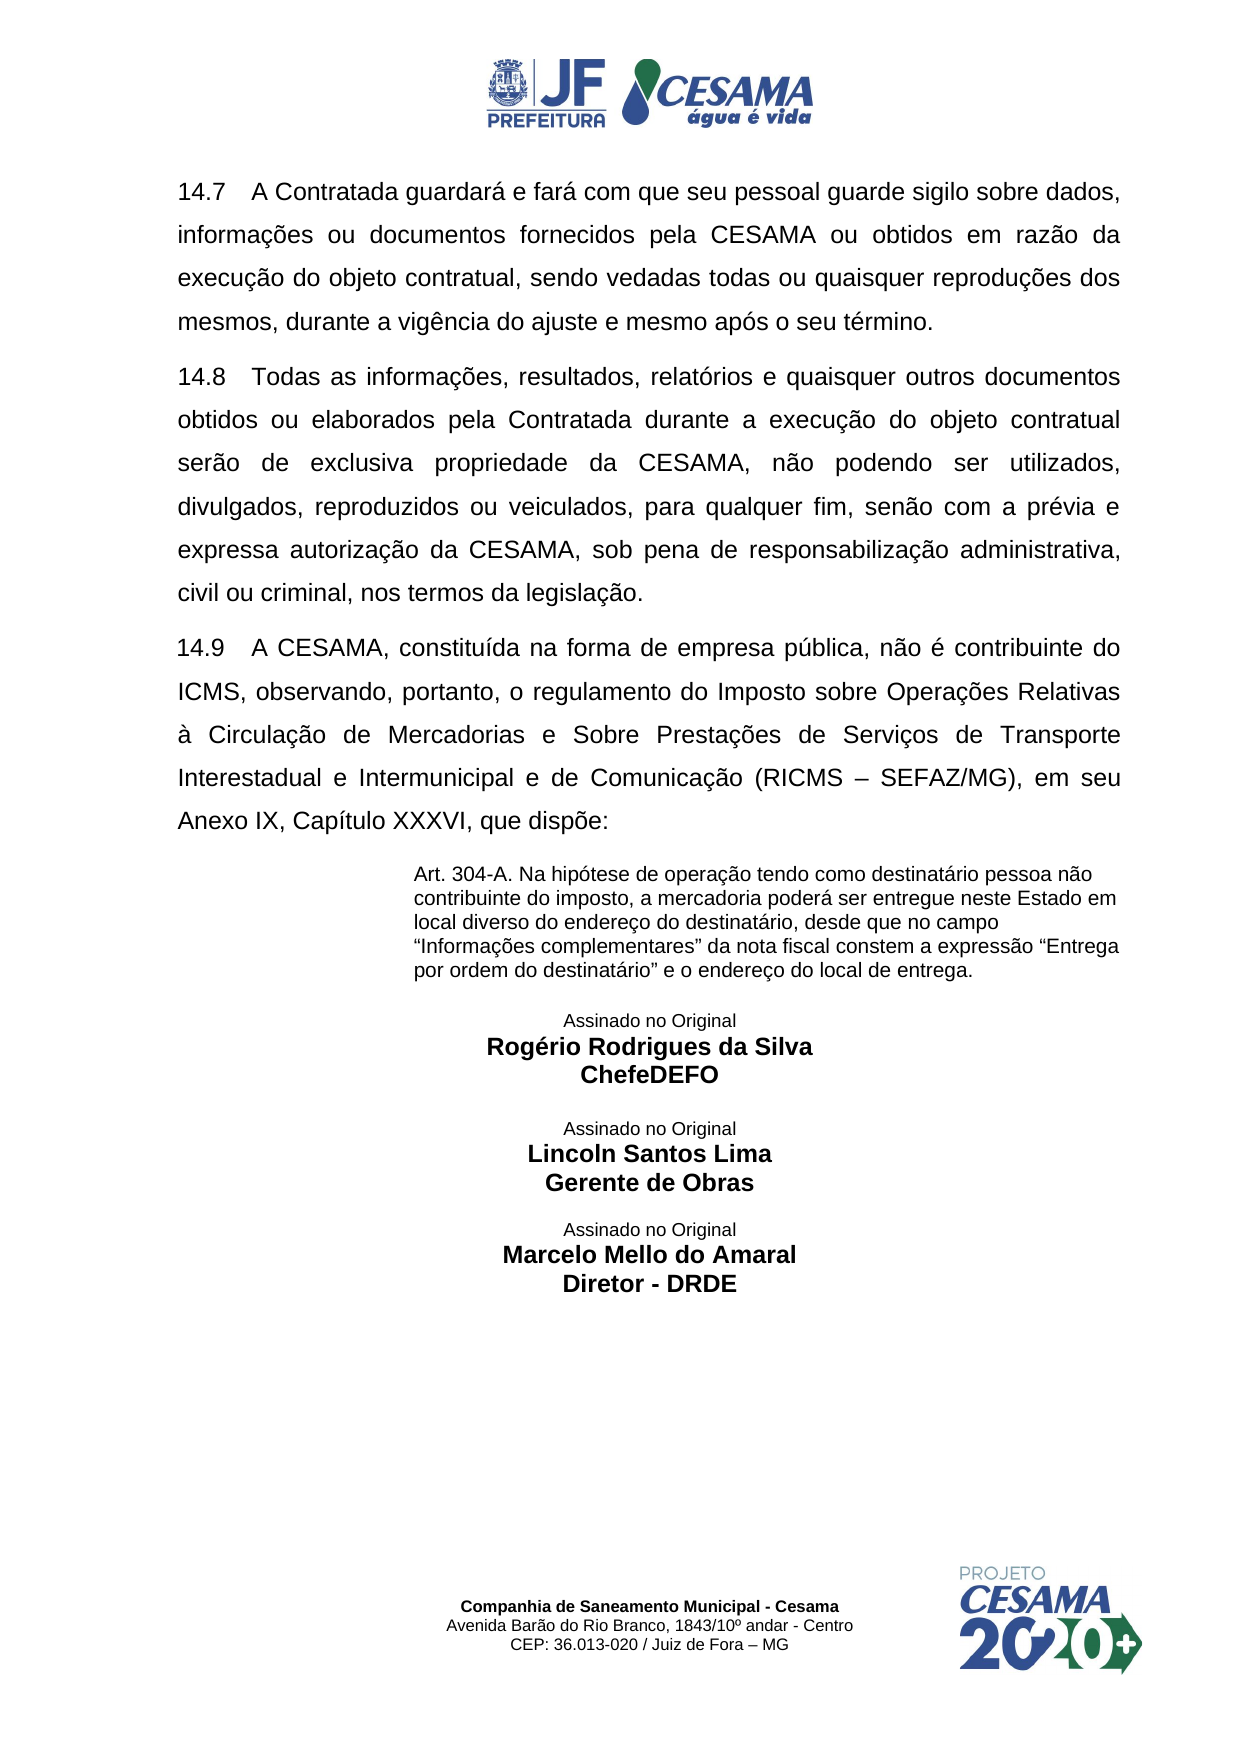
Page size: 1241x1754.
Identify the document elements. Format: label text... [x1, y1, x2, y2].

text Diretor - DRDE [177, 1269, 1122, 1298]
text ChefeDEFO [177, 1060, 1122, 1089]
text Art. 304-A. Na hipótese de operação tendo como destinatário pessoa não contribuinte do imposto, a mercadoria poderá ser entregue neste Estado em local diverso do endereço do destinatário, desde que no campo “Informações complementares” da nota fiscal constem a expressão “Entrega por ordem do destinatário” e o endereço do local de entrega. [413, 862, 1122, 981]
list A CESAMA, constituída na forma de empresa pública, não é contribuinte do ICMS, observando, portanto, o regulamento do Imposto sobre Operações Relativas à Circulação de Mercadorias e Sobre Prestações de Serviços de Transporte Interestadual e Intermunicipal e de Comunicação (RICMS – SEFAZ/MG), em seu Anexo IX, Capítulo XXXVI, que dispõe: [176, 633, 1122, 835]
text Lincoln Santos Lima [177, 1139, 1122, 1168]
text Assinado no Original [177, 1218, 1122, 1240]
list Todas as informações, resultados, relatórios e quaisquer outros documentos obtidos ou elaborados pela Contratada durante a execução do objeto contratual serão de exclusiva propriedade da CESAMA, não podendo ser utilizados, divulgados, reproduzidos ou veiculados, para qualquer fim, senão com a prévia e expressa autorização da CESAMA, sob pena de responsabilização administrativa, civil ou criminal, nos termos da legislação. [177, 362, 1122, 607]
text Assinado no Original [177, 1118, 1122, 1139]
text Assinado no Original [177, 1010, 1122, 1032]
picture [959, 1566, 1143, 1675]
text Marcelo Mello do Amaral [177, 1240, 1122, 1269]
picture [486, 59, 813, 128]
text Gerente de Obras [177, 1168, 1122, 1197]
text Rogério Rodrigues da Silva [177, 1032, 1122, 1060]
list A Contratada guardará e fará com que seu pessoal guarde sigilo sobre dados, informações ou documentos fornecidos pela CESAMA ou obtidos em razão da execução do objeto contratual, sendo vedadas todas ou quaisquer reproduções dos mesmos, durante a vigência do ajuste e mesmo após o seu término. [177, 177, 1122, 335]
